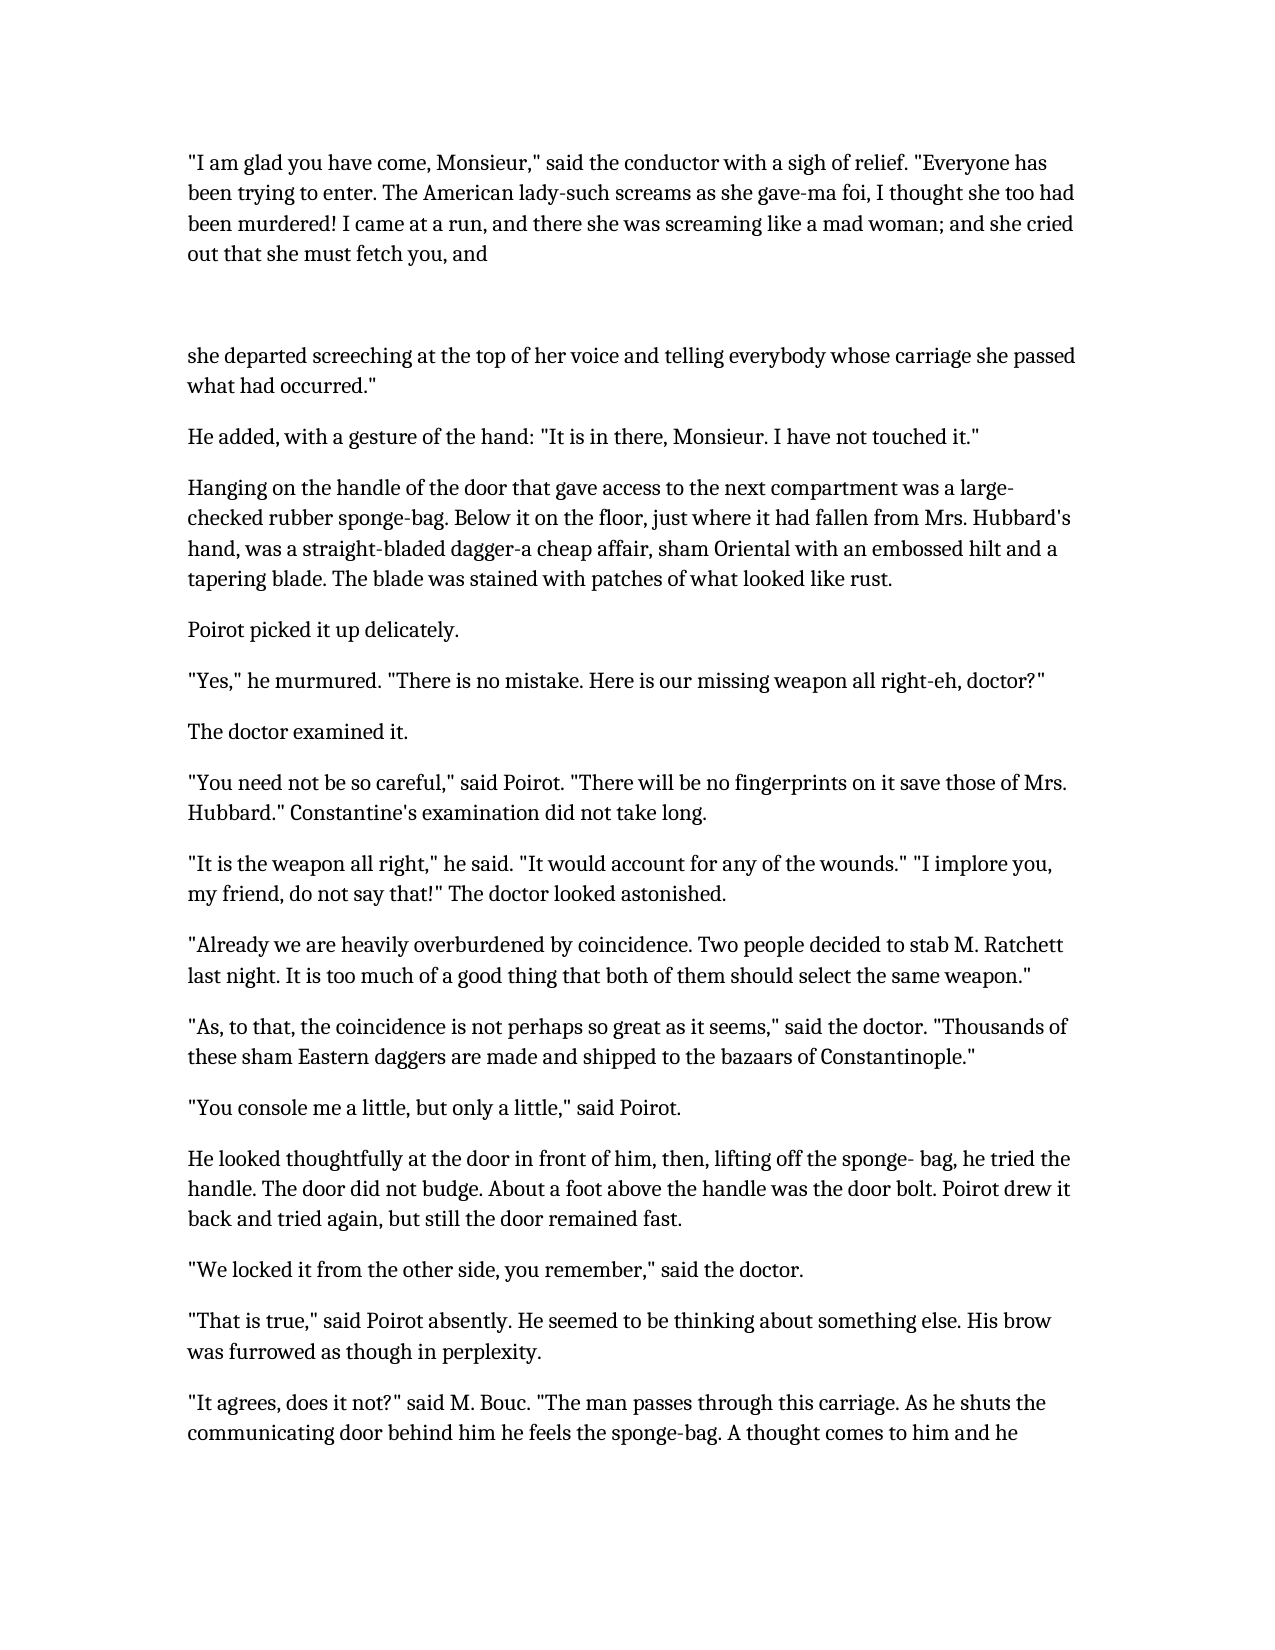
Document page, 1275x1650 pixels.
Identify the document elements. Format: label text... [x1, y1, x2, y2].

text He added, with a gesture of the hand: "It is in there, Monsieur. I have not touched it." [187, 424, 1087, 450]
text "You console me a little, but only a little," said Poirot. [187, 1095, 1087, 1121]
text "It is the weapon all right," he said. "It would account for any of the wounds." "I implore you, my friend, do not say that!" The doctor looked astonished. [187, 851, 1087, 908]
text The doctor examined it. [187, 719, 1087, 745]
text "I am glad you have come, Monsieur," said the conductor with a sigh of relief. "Everyone has been trying to enter. The American lady-such screams as she gave-ma foi, I thought she too had been murdered! I came at a run, and there she was screaming like a mad woman; and she cried out that she must fetch you, and [187, 150, 1087, 267]
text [187, 1389, 1087, 1446]
text "You need not be so careful," said Poirot. "There will be no fingerprints on it save those of Mrs. Hubbard." Constantine's examination did not take long. [187, 770, 1087, 826]
text "As, to that, the coincidence is not perhaps so great as it seems," said the doctor. "Thousands of these sham Eastern daggers are made and shipped to the bazaars of Constantinople." [187, 1013, 1087, 1070]
text "Yes," he murmured. "There is no mistake. Here is our missing weapon all right-eh, doctor?" [187, 668, 1087, 694]
text "That is true," said Poirot absently. He seemed to be thinking about something else. His brow was furrowed as though in perplexity. [187, 1308, 1087, 1365]
text He looked thoughtfully at the door in front of him, then, lifting off the sponge- bag, he tried the handle. The door did not budge. About a foot above the handle was the door bolt. Poirot drew it back and tried again, but still the door remained fast. [187, 1146, 1087, 1233]
text Poirot picked it up delicately. [187, 617, 1087, 643]
text Hanging on the handle of the door that gave access to the next compartment was a large-checked rubber sponge-bag. Below it on the floor, just where it had fallen from Mrs. Hubbard's hand, was a straight-bladed dagger-a cheap affair, sham Oriental with an embossed hilt and a tapering blade. The blade was stained with patches of what looked like rust. [187, 475, 1087, 592]
text "Already we are heavily overburdened by coincidence. Two people decided to stab M. Ratchett last night. It is too much of a good thing that both of them should select the same weapon." [187, 932, 1087, 989]
text "We locked it from the other side, you remember," said the doctor. [187, 1257, 1087, 1284]
text she departed screeching at the top of her voice and telling everybody whose carriage she passed what had occurred." [187, 343, 1087, 399]
